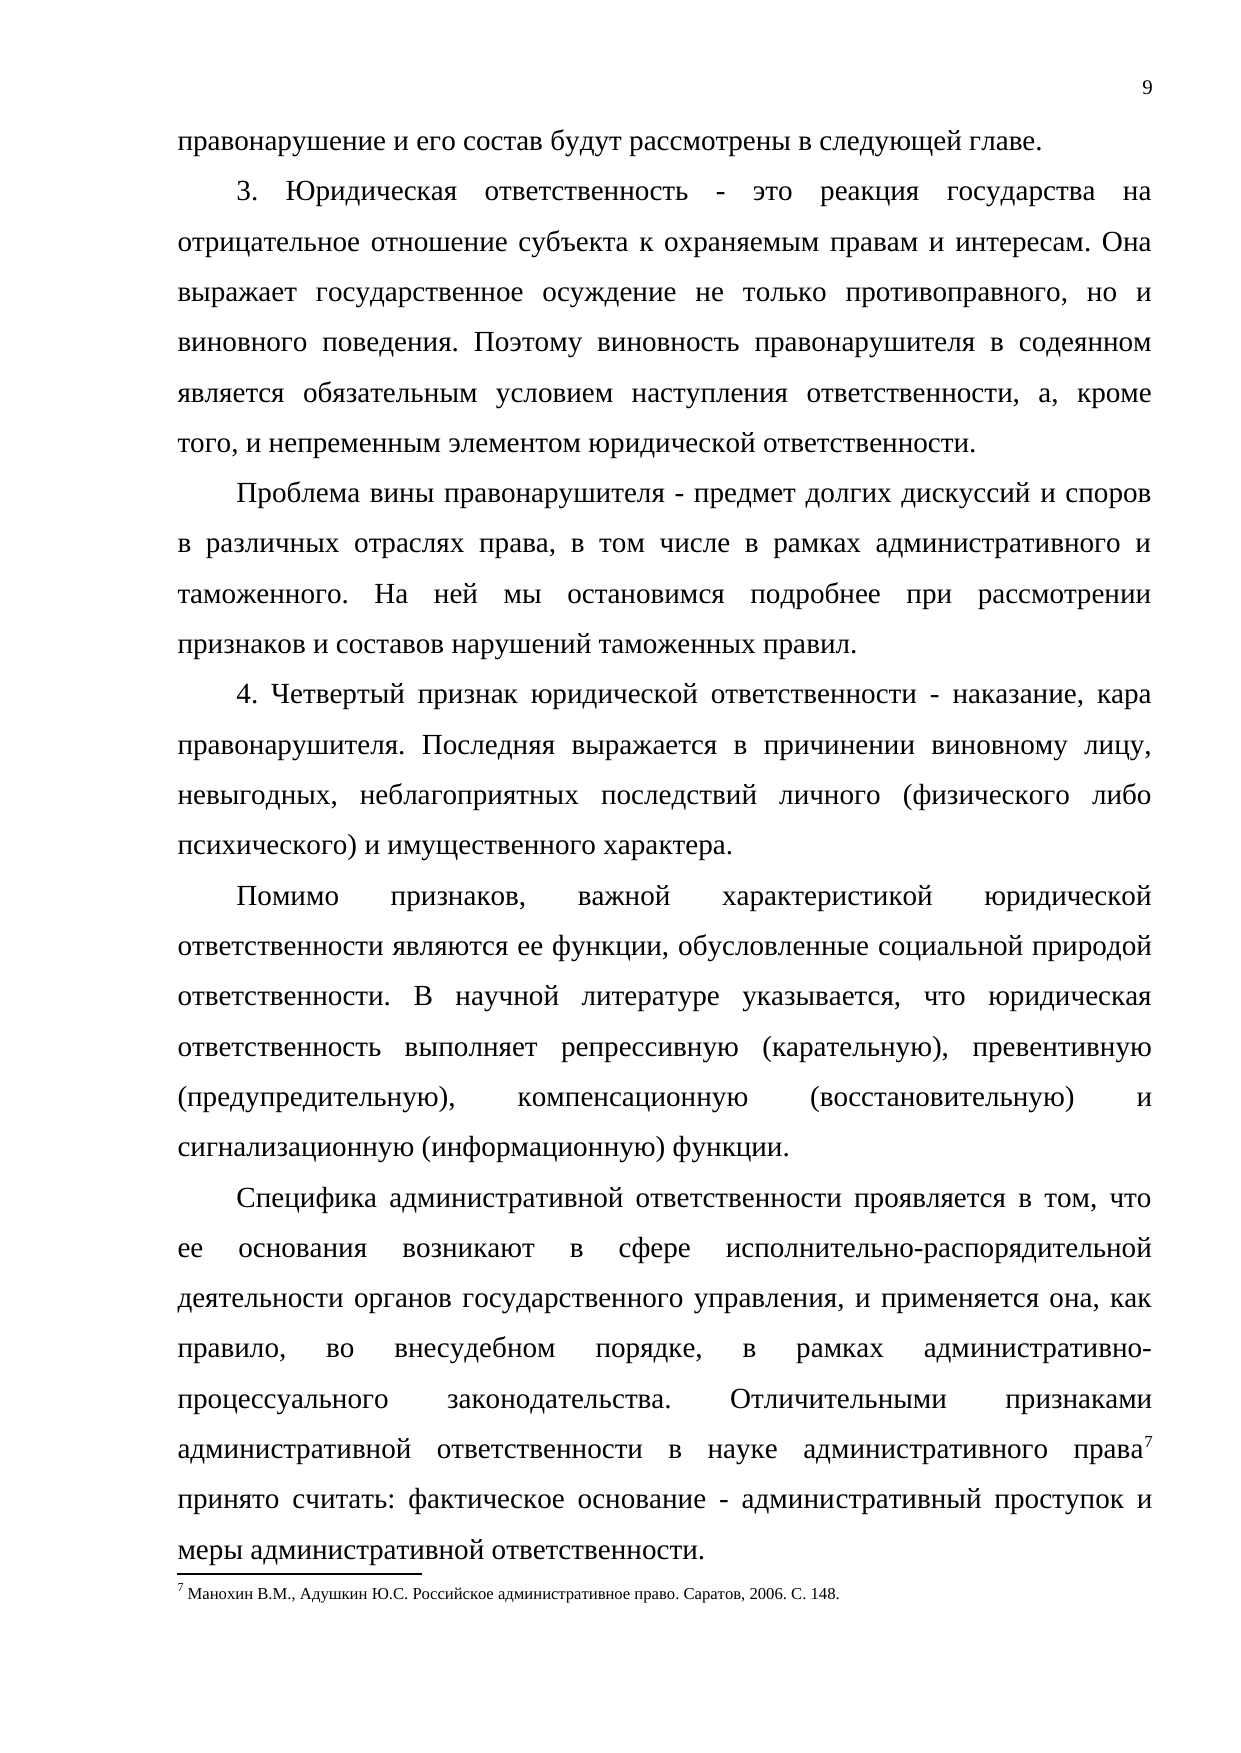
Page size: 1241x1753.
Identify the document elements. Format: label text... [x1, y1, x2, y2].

text Помимо признаков, важной характеристикой юридической ответственности являются ее функции, обусловленные социальной природой ответственности. В научной литературе указывается, что юридическая ответственность выполняет репрессивную (карательную), превентивную (предупредительную), компенсационную (восстановительную) и сигнализационную (информационную) функции. [177, 878, 1152, 1163]
text 4. Четвертый признак юридической ответственности - наказание, кара правонарушителя. Последняя выражается в причинении виновному лицу, невыгодных, неблагоприятных последствий личного (физического либо психического) и имущественного характера. [177, 677, 1152, 861]
text 3. Юридическая ответственность - это реакция государства на отрицательное отношение субъекта к охраняемым правам и интересам. Она выражает государственное осуждение не только противоправного, но и виновного поведения. Поэтому виновность правонарушителя в содеянном является обязательным условием наступления ответственности, а, кроме того, и непременным элементом юридической ответственности. [177, 173, 1152, 458]
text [177, 123, 1152, 157]
text Проблема вины правонарушителя - предмет долгих дискуссий и споров в различных отраслях права, в том числе в рамках административного и таможенного. На ней мы остановимся подробнее при рассмотрении признаков и составов нарушений таможенных правил. [177, 475, 1152, 660]
text Специфика административной ответственности проявляется в том, что ее основания возникают в сфере исполнительно-распорядительной деятельности органов государственного управления, и применяется она, как правило, во внесудебном порядке, в рамках административно-процессуального законодательства. Отличительными признаками административной ответственности в науке административного права принято считать: фактическое основание - административный проступок и меры административной ответственности. [177, 1180, 1152, 1565]
